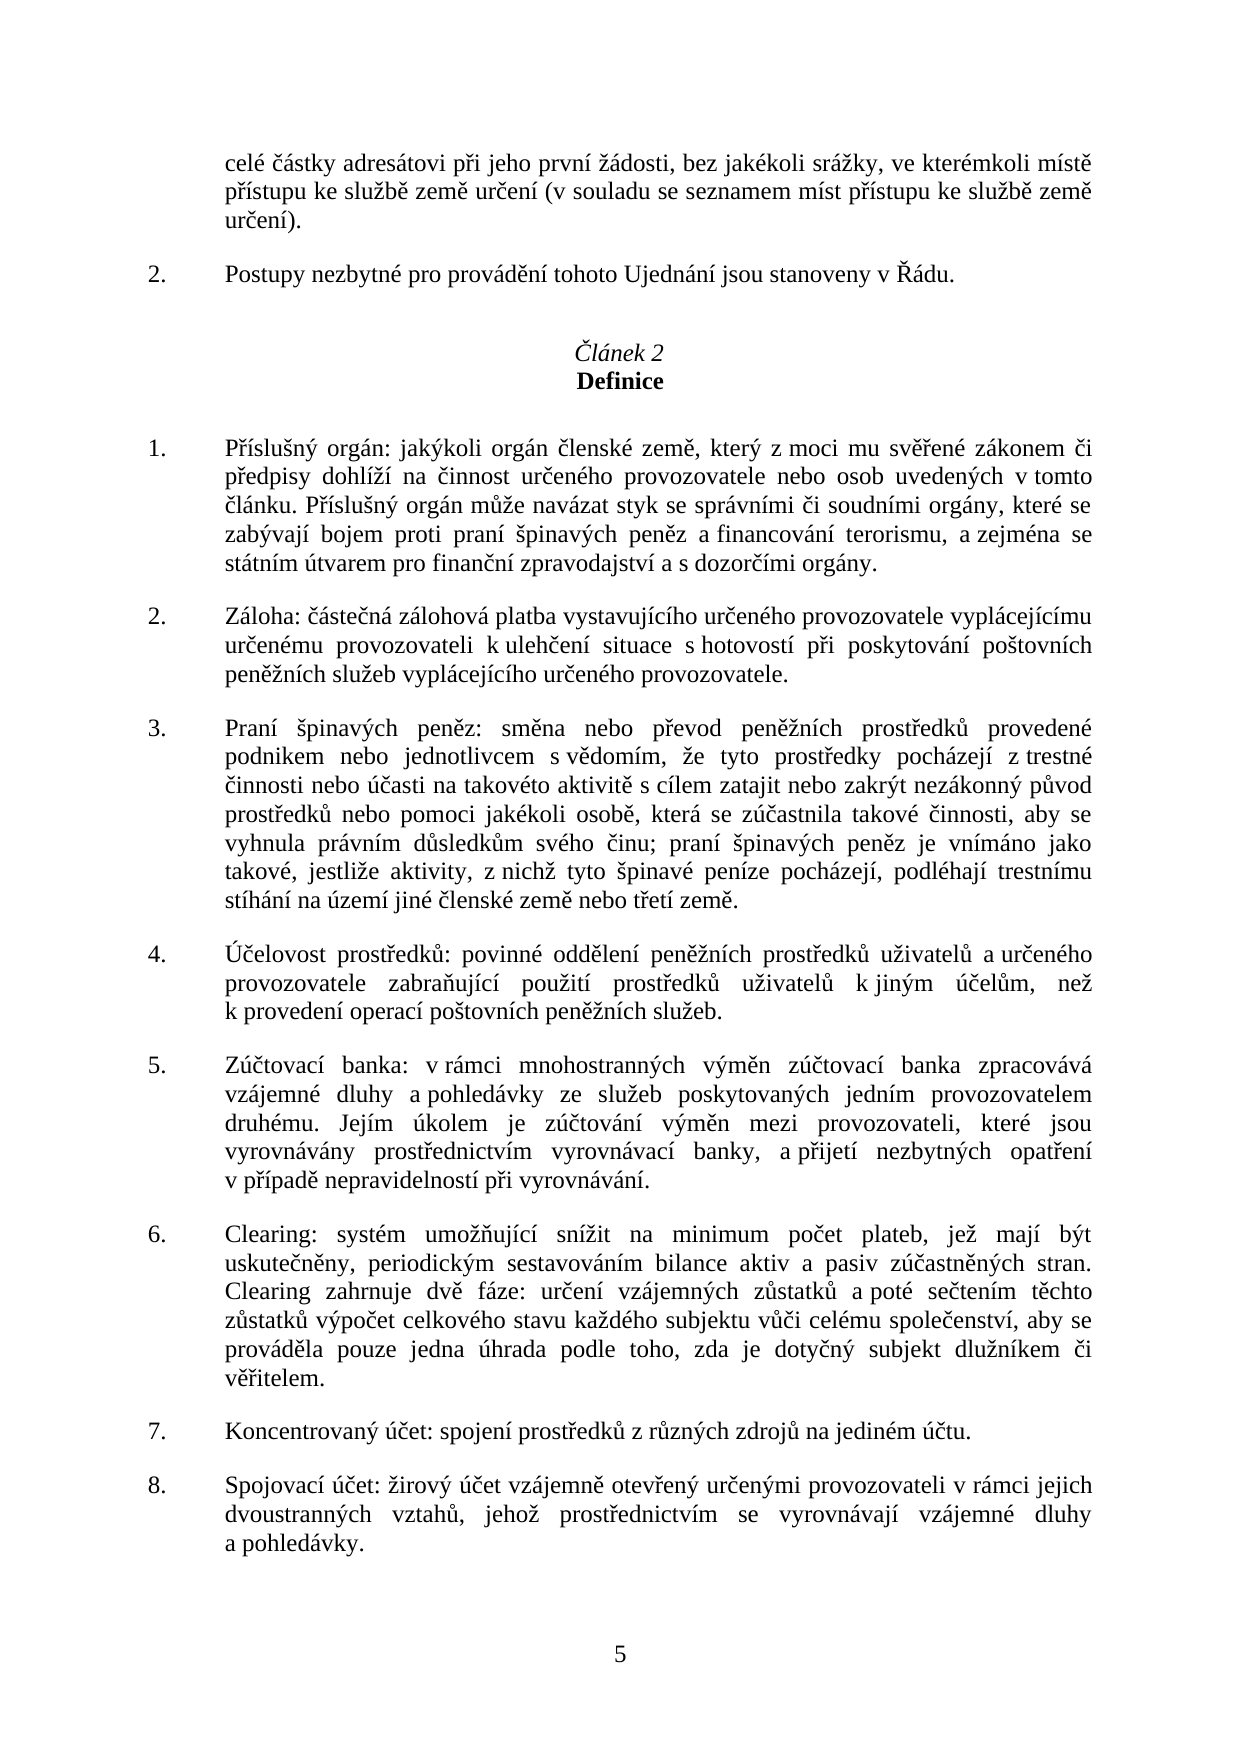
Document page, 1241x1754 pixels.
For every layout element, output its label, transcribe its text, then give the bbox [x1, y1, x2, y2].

text 5. Zúčtovací banka: v rámci mnohostranných výměn zúčtovací banka zpracovává vzájemné dluhy a pohledávky ze služeb poskytovaných jedním provozovatelem druhému. Jejím úkolem je zúčtování výměn mezi provozovateli, které jsou vyrovnávány prostřednictvím vyrovnávací banky, a přijetí nezbytných opatření v případě nepravidelností při vyrovnávání. [148, 1050, 1092, 1194]
text 3. Praní špinavých peněz: směna nebo převod peněžních prostředků provedené podnikem nebo jednotlivcem s vědomím, že tyto prostředky pocházejí z trestné činnosti nebo účasti na takovéto aktivitě s cílem zatajit nebo zakrýt nezákonný původ prostředků nebo pomoci jakékoli osobě, která se zúčastnila takové činnosti, aby se vyhnula právním důsledkům svého činu; praní špinavých peněz je vnímáno jako takové, jestliže aktivity, z nichž tyto špinavé peníze pocházejí, podléhají trestnímu stíhání na území jiné členské země nebo třetí země. [148, 713, 1092, 914]
text 2. Postupy nezbytné pro provádění tohoto Ujednání jsou stanoveny v Řádu. [148, 259, 1092, 288]
text 1. Příslušný orgán: jakýkoli orgán členské země, který z moci mu svěřené zákonem či předpisy dohlíží na činnost určeného provozovatele nebo osob uvedených v tomto článku. Příslušný orgán může navázat styk se správními či soudními orgány, které se zabývají bojem proti praní špinavých peněz a financování terorismu, a zejména se státním útvarem pro finanční zpravodajství a s dozorčími orgány. [148, 433, 1092, 576]
text 8. Spojovací účet: žirový účet vzájemně otevřený určenými provozovateli v rámci jejich dvoustranných vztahů, jehož prostřednictvím se vyrovnávají vzájemné dluhy a pohledávky. [148, 1470, 1092, 1556]
text 4. Účelovost prostředků: povinné oddělení peněžních prostředků uživatelů a určeného provozovatele zabraňující použití prostředků uživatelů k jiným účelům, než k provedení operací poštovních peněžních služeb. [148, 939, 1092, 1025]
text Článek 2 [148, 338, 1092, 366]
text Definice [148, 366, 1092, 395]
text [148, 148, 1092, 234]
text 2. Záloha: částečná zálohová platba vystavujícího určeného provozovatele vyplácejícímu určenému provozovateli k ulehčení situace s hotovostí při poskytování poštovních peněžních služeb vyplácejícího určeného provozovatele. [148, 601, 1092, 688]
text 7. Koncentrovaný účet: spojení prostředků z různých zdrojů na jediném účtu. [148, 1416, 1092, 1445]
text 6. Clearing: systém umožňující snížit na minimum počet plateb, jež mají být uskutečněny, periodickým sestavováním bilance aktiv a pasiv zúčastněných stran. Clearing zahrnuje dvě fáze: určení vzájemných zůstatků a poté sečtením těchto zůstatků výpočet celkového stavu každého subjektu vůči celému společenství, aby se prováděla pouze jedna úhrada podle toho, zda je dotyčný subjekt dlužníkem či věřitelem. [148, 1219, 1092, 1391]
